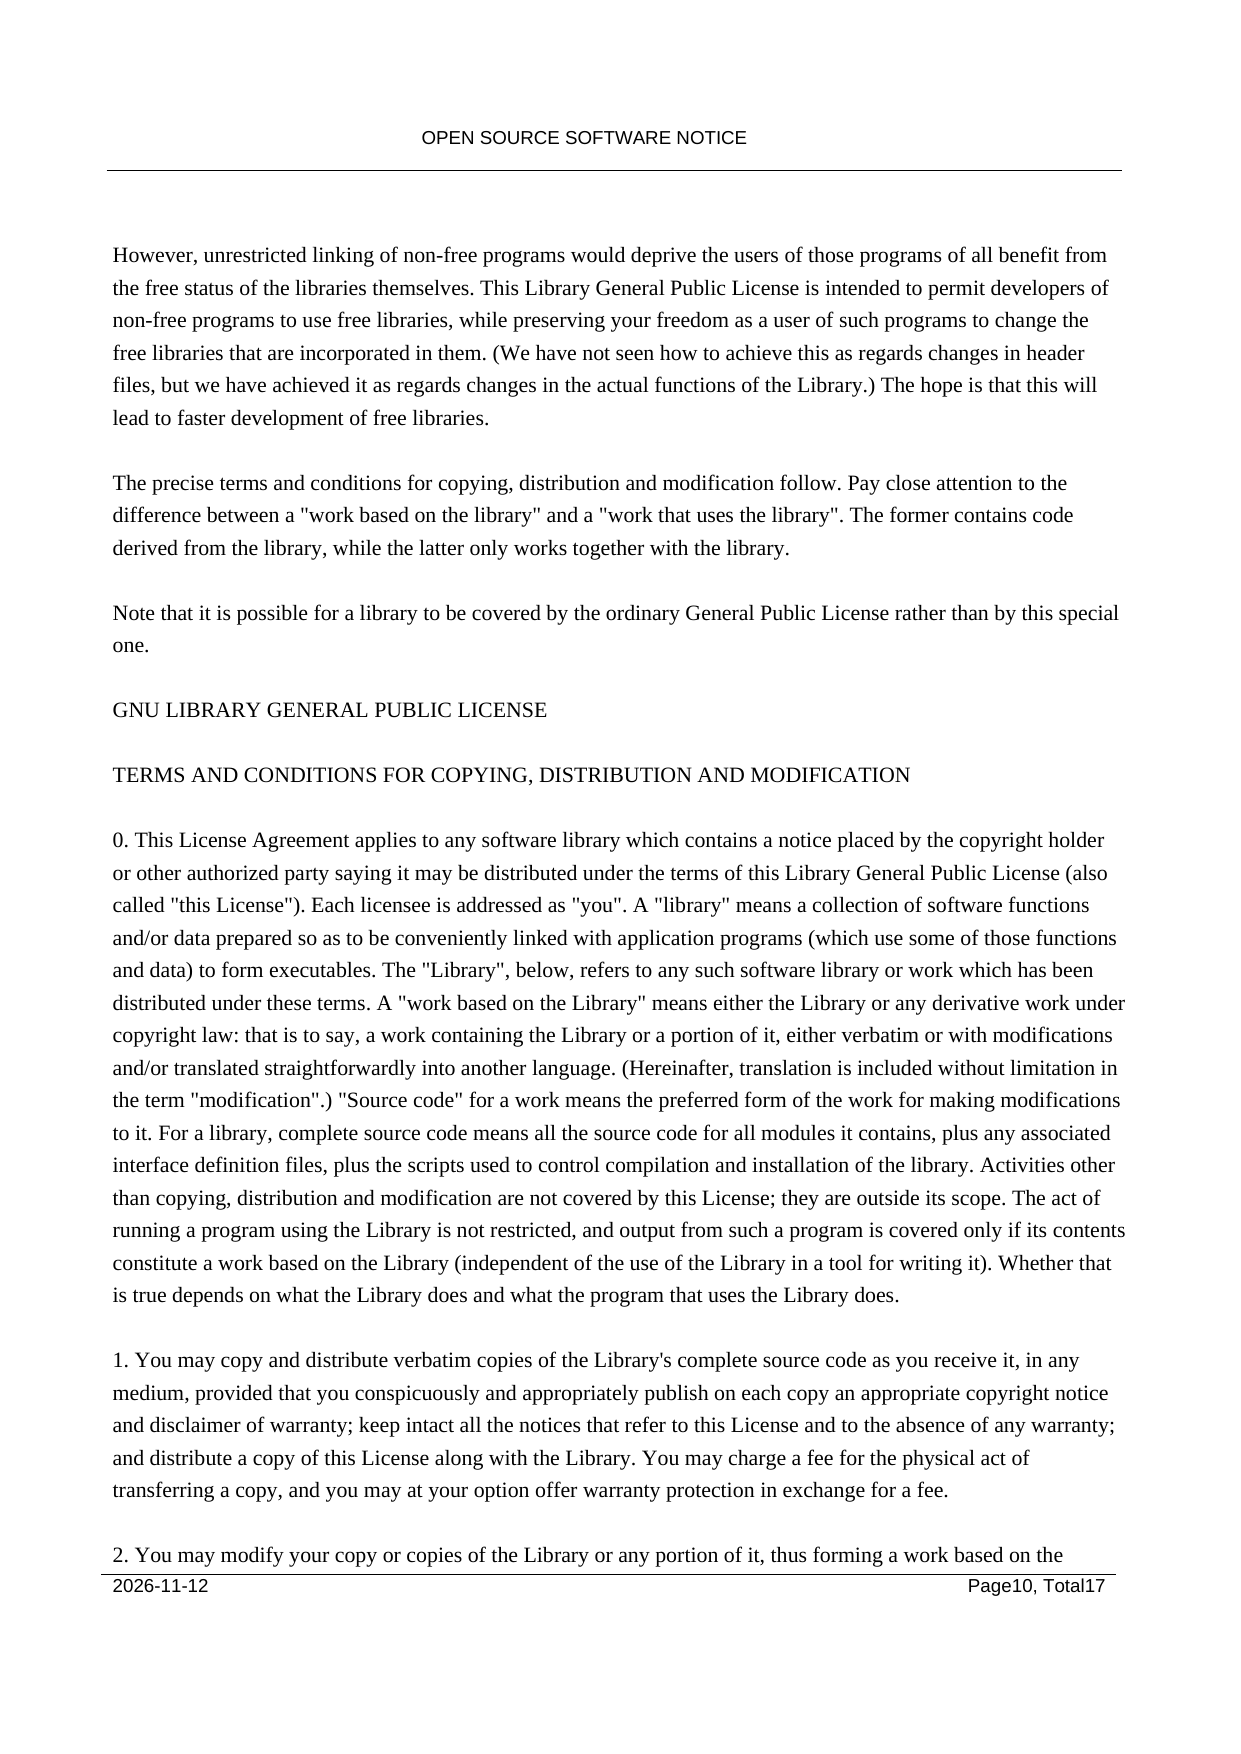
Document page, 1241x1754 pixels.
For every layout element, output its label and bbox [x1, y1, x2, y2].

text [112, 206, 1128, 1571]
